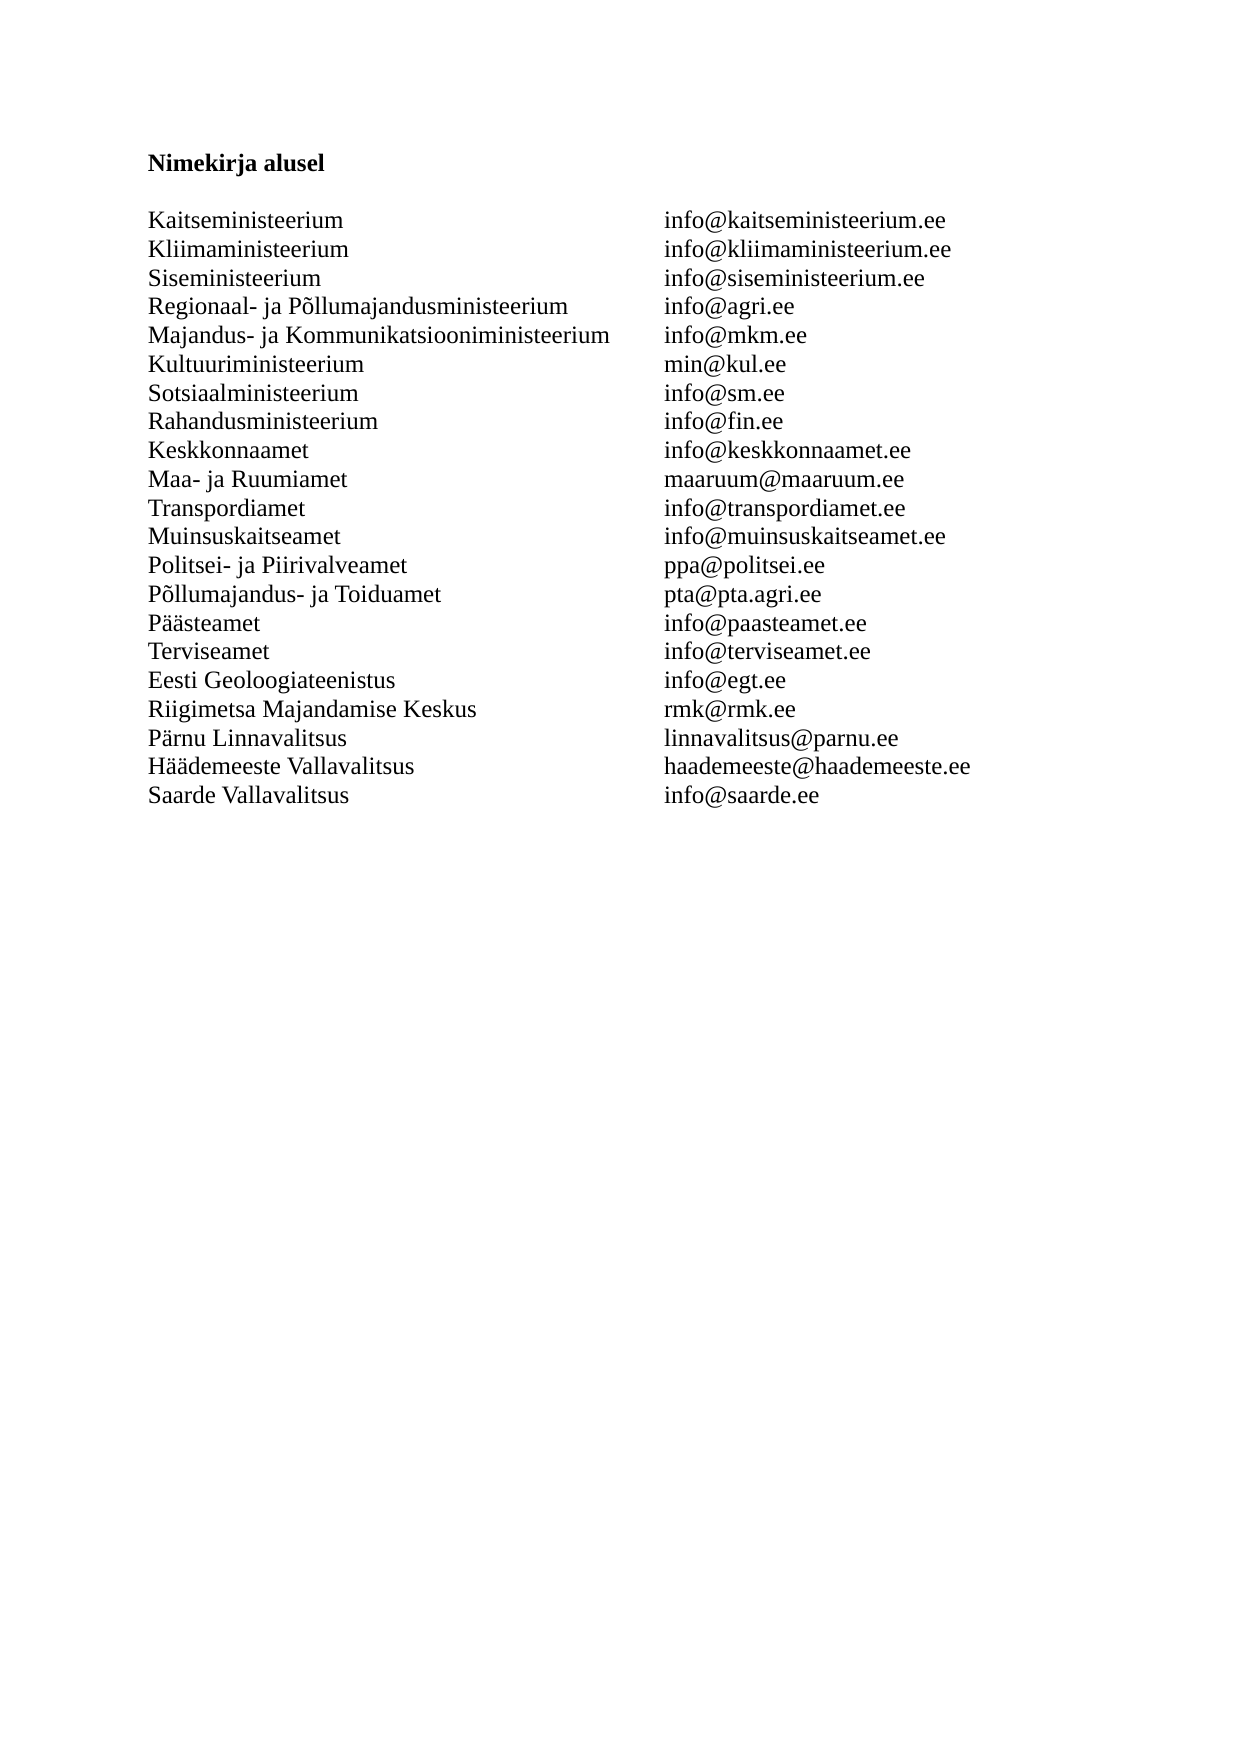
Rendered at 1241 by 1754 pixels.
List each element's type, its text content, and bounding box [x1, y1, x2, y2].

text Sotsiaalministeerium info@sm.ee [148, 378, 1093, 406]
text Keskkonnaamet info@keskkonnaamet.ee [148, 435, 1093, 464]
text Pärnu Linnavalitsus linnavalitsus@parnu.ee [148, 723, 1093, 751]
text Päästeamet info@paasteamet.ee [148, 608, 1093, 636]
text Politsei- ja Piirivalveamet ppa@politsei.ee [148, 550, 1093, 579]
text Saarde Vallavalitsus info@saarde.ee [148, 780, 1093, 809]
text Muinsuskaitseamet info@muinsuskaitseamet.ee [148, 521, 1093, 550]
text Põllumajandus- ja Toiduamet pta@pta.agri.ee [148, 579, 1093, 608]
text Riigimetsa Majandamise Keskus rmk@rmk.ee [148, 694, 1093, 723]
text Häädemeeste Vallavalitsus haademeeste@haademeeste.ee [148, 751, 1093, 780]
text Terviseamet info@terviseamet.ee [148, 636, 1093, 665]
text Eesti Geoloogiateenistus info@egt.ee [148, 665, 1093, 694]
text Kultuuriministeerium min@kul.ee [148, 349, 1093, 378]
text Rahandusministeerium info@fin.ee [148, 406, 1093, 435]
text Kaitseministeerium info@kaitseministeerium.ee [148, 205, 1093, 234]
text Maa- ja Ruumiamet maaruum@maaruum.ee [148, 464, 1093, 493]
text Transpordiamet info@transpordiamet.ee [148, 493, 1093, 521]
text Nimekirja alusel [148, 148, 1093, 176]
text Siseministeerium info@siseministeerium.ee [148, 263, 1093, 291]
text Majandus- ja Kommunikatsiooniministeerium info@mkm.ee [148, 320, 1093, 349]
text Regionaal- ja Põllumajandusministeerium info@agri.ee [148, 291, 1093, 320]
text Kliimaministeerium info@kliimaministeerium.ee [148, 234, 1093, 263]
